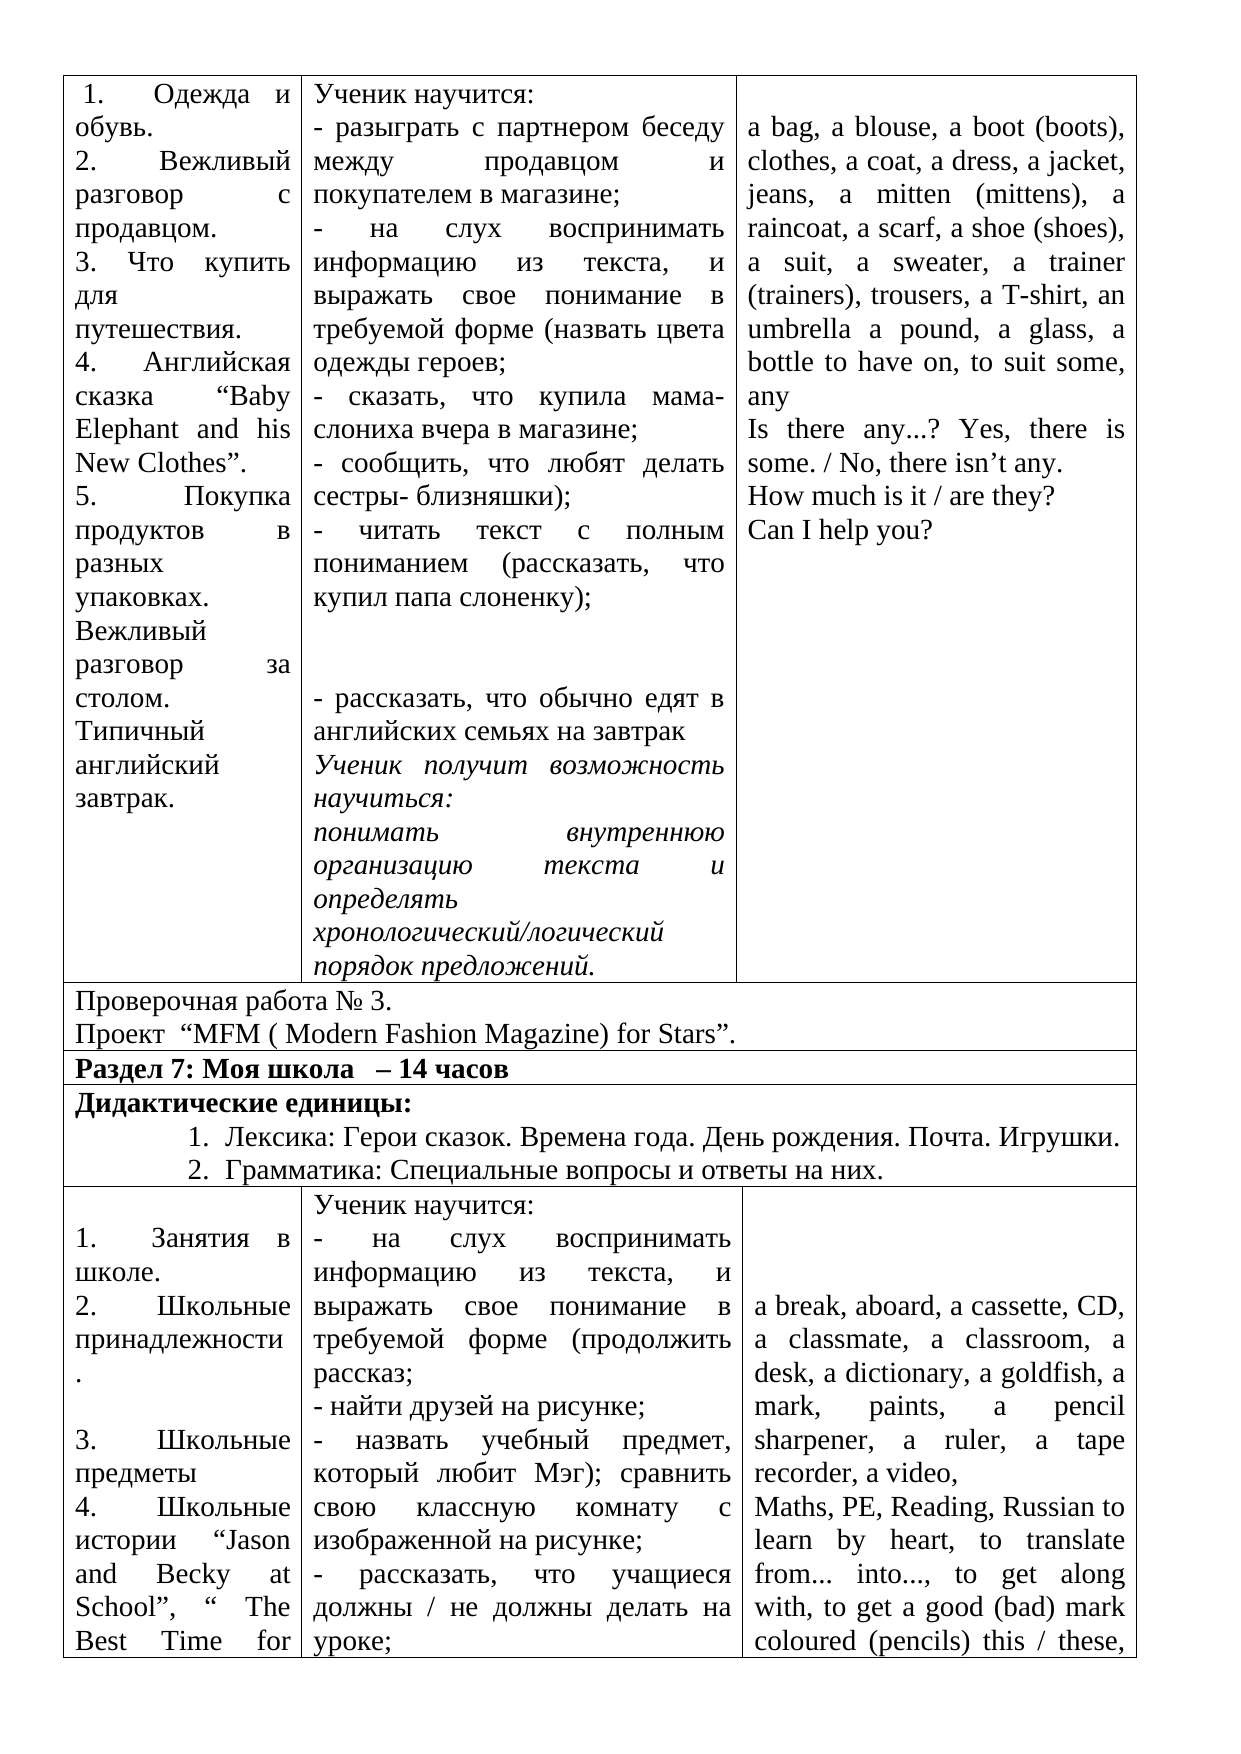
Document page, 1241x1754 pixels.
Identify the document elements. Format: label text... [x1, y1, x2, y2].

table_cell a bag, a blouse, a boot (boots), clothes, a coat, a dress, a jacket, jeans, a mitten (mittens), a raincoat, a scarf, a shoe (shoes), a suit, a sweater, a trainer (trainers), trousers, a T-shirt, an umbrella a pound, a glass, a bottle to have on, to suit some, any Is there any...? Yes, there is some. / No, there isn’t any. How much is it / are they? Can I help you? [737, 76, 1136, 982]
table_cell 1. Одежда и обувь. 2. Вежливый разговор с продавцом. 3. Что купить для путешествия. 4. Английская сказка “Baby Elephant and his New Clothes”. 5. Покупка продуктов в разных упаковках. Вежливый разговор за столом. Типичный английский завтрак. [64, 76, 301, 982]
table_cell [302, 1187, 742, 1657]
table_cell Раздел 7: Моя школа – 14 часов [64, 1051, 1136, 1084]
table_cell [743, 1187, 1136, 1657]
table_cell Дидактические единицы: Лексика: Герои сказок. Времена года. День рождения. Почта. Игрушки. Грамматика: Специальные вопросы и ответы на них. [64, 1085, 1136, 1186]
table_cell Проверочная работа № 3. Проект “MFM ( Modern Fashion Magazine) for Stars”. [64, 983, 1136, 1050]
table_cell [64, 1187, 301, 1657]
table_cell Ученик научится: - разыграть с партнером беседу между продавцом и покупателем в магазине; - на слух воспринимать информацию из текста, и выражать свое понимание в требуемой форме (назвать цвета одежды героев; - сказать, что купила мама-слониха вчера в магазине; - сообщить, что любят делать сестры- близняшки); - читать текст с полным пониманием (рассказать, что купил папа слоненку); - рассказать, что обычно едят в английских семьях на завтрак Ученик получит возможность научиться: понимать внутреннюю организацию текста и определять хронологический/логический порядок предложений. [302, 76, 736, 982]
